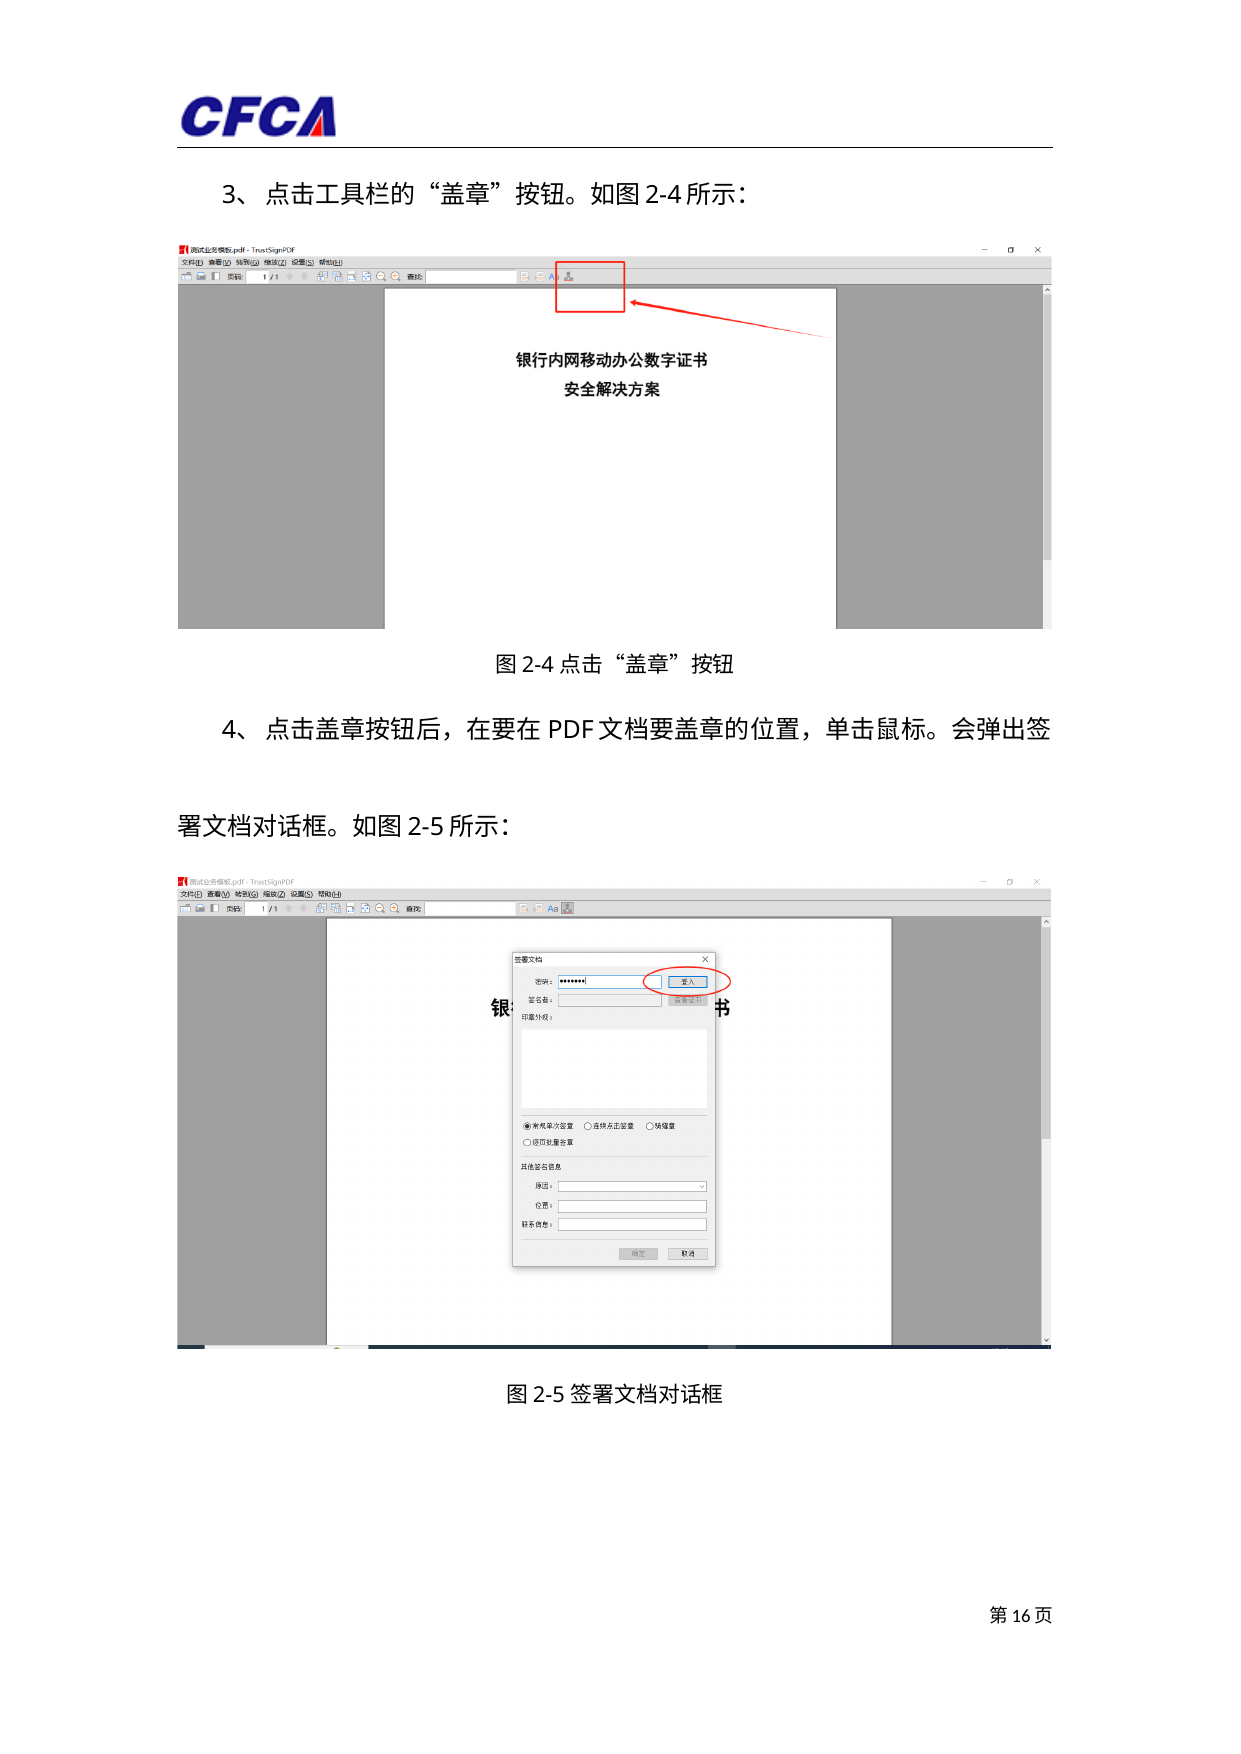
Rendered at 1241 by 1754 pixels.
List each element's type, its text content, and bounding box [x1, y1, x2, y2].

picture [177, 88, 342, 145]
list 点击盖章按钮后，在要在PDF文档要盖章的位置，单击鼠标。会弹出签署文档对话框。如图2-5所示： [177, 695, 1053, 857]
picture [177, 875, 1051, 1349]
list 点击工具栏的“盖章”按钮。如图2-4所示： [177, 160, 1053, 225]
text 图2-5 签署文档对话框 [177, 1376, 1053, 1409]
picture [178, 243, 1052, 629]
text 图2-4 点击“盖章”按钮 [177, 647, 1053, 679]
